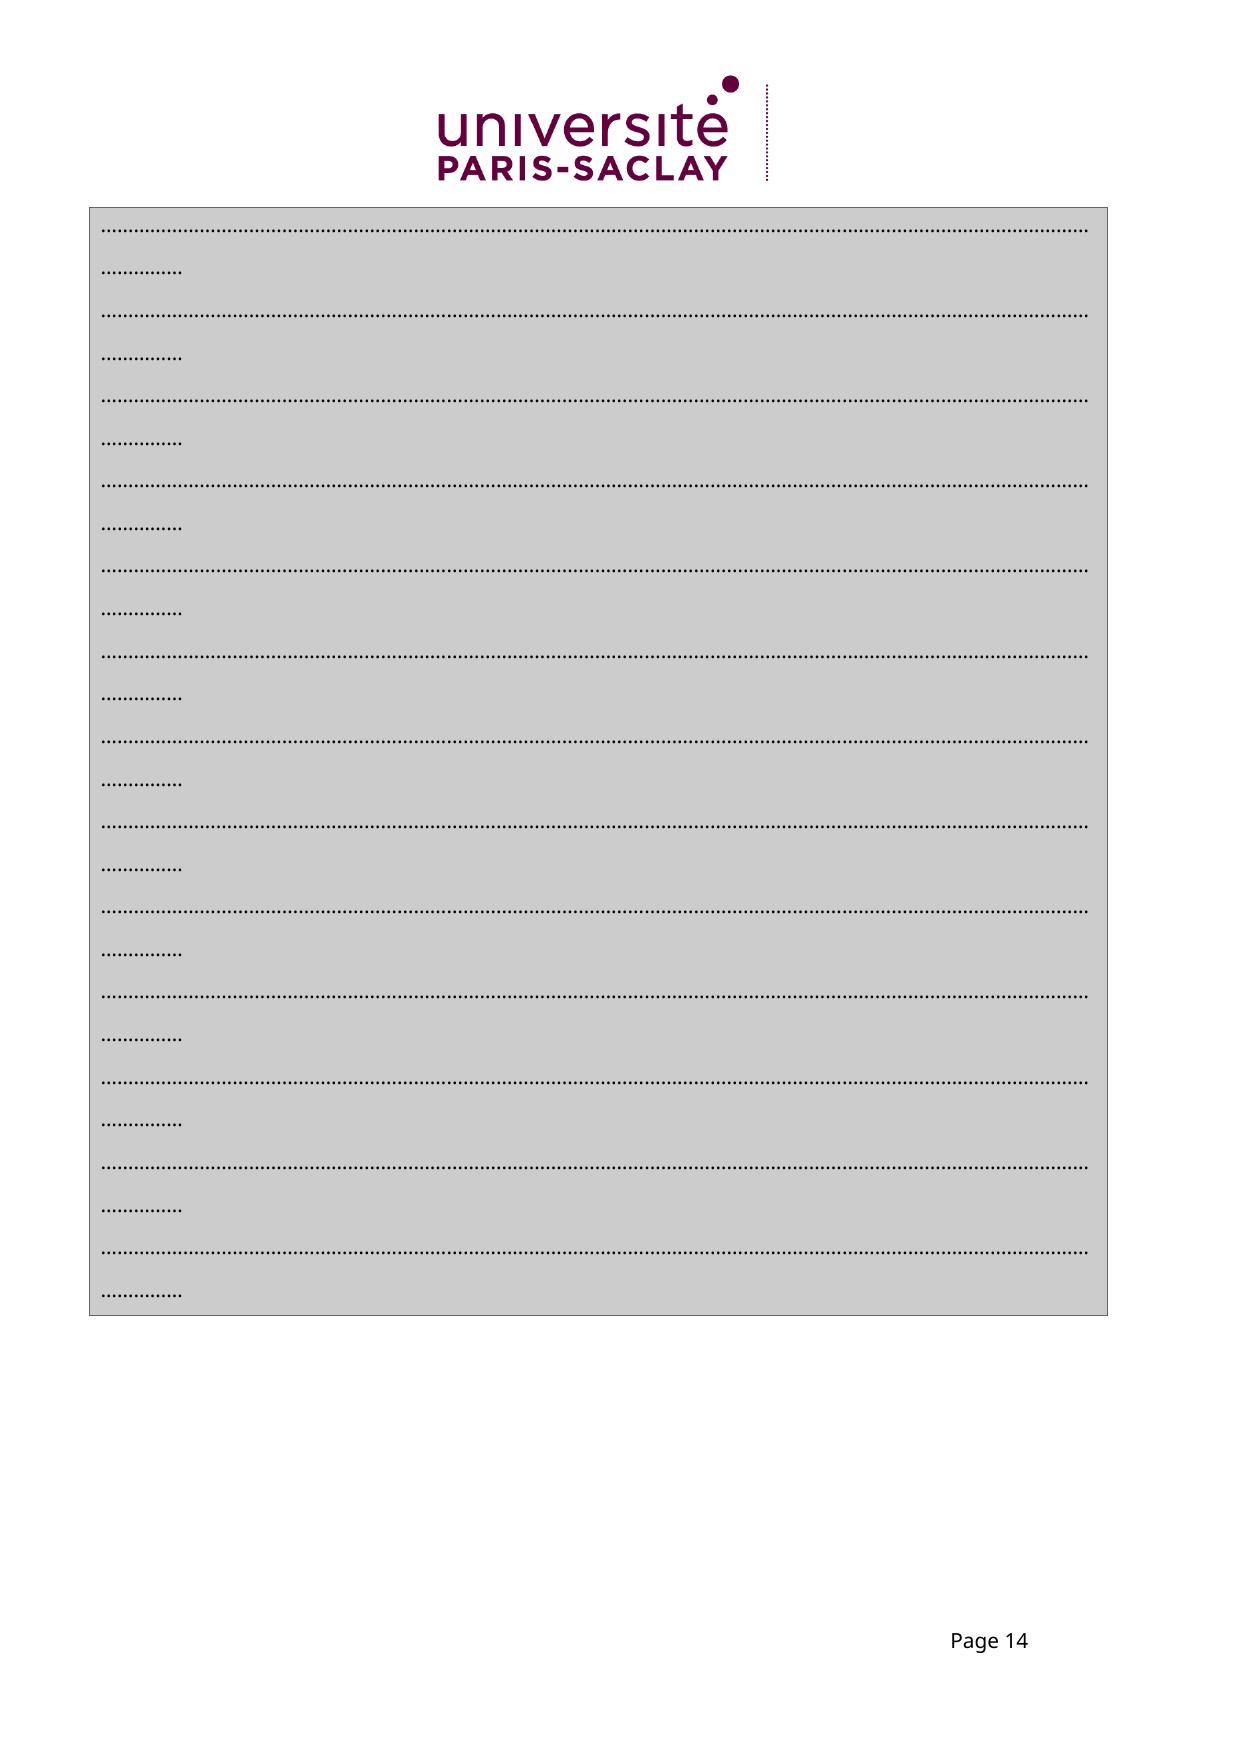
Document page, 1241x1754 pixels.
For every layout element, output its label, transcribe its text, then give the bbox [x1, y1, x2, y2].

picture [412, 47, 769, 207]
